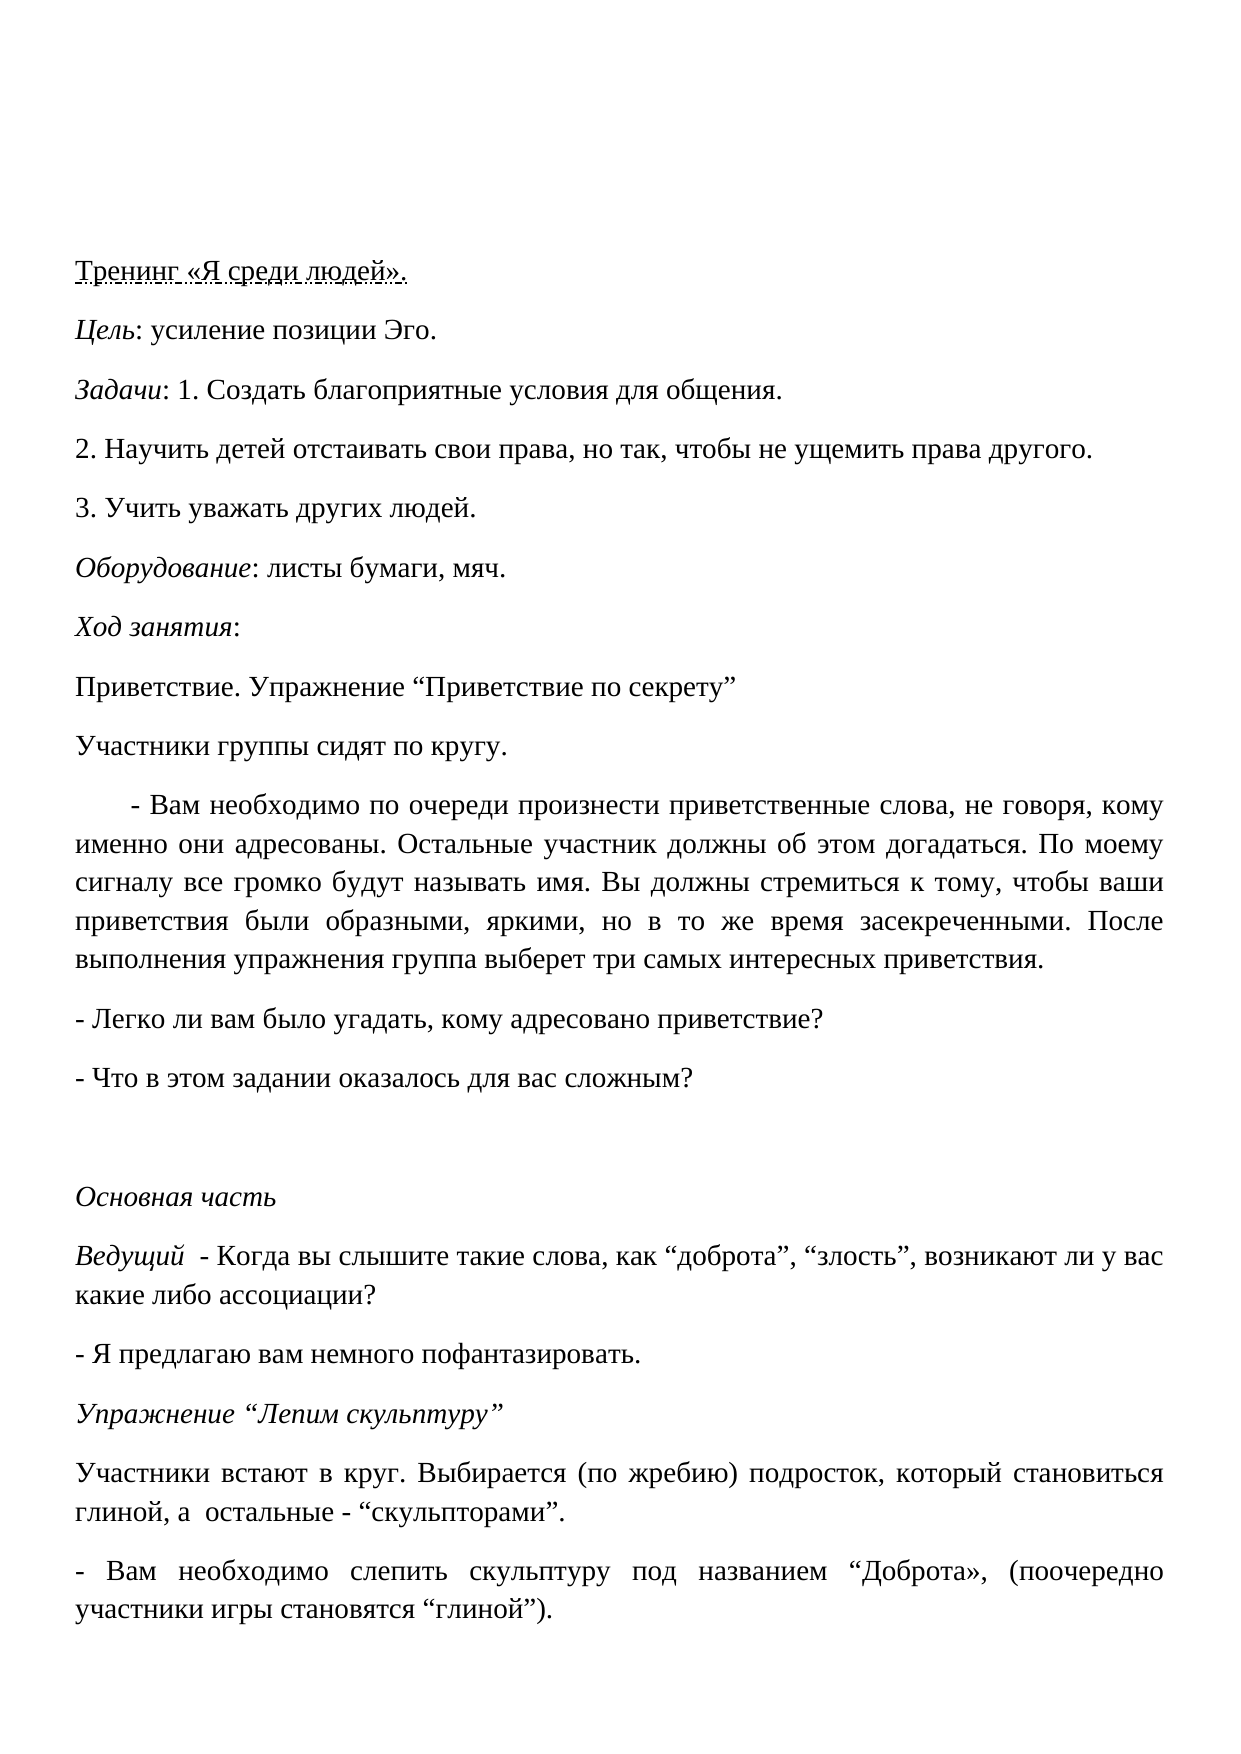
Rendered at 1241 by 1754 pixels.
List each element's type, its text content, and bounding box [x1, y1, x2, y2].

text Приветствие. Упражнение “Приветствие по секрету” [75, 669, 1165, 702]
text Оборудование: листы бумаги, мяч. [75, 550, 1165, 583]
text - Вам необходимо по очереди произнести приветственные слова, не говоря, кому именно они адресованы. Остальные участник должны об этом догадаться. По моему сигналу все громко будут называть имя. Вы должны стремиться к тому, чтобы ваши приветствия были образными, яркими, но в то же время засекреченными. После выполнения упражнения группа выберет три самых интересных приветствия. [75, 787, 1165, 975]
text - Легко ли вам было угадать, кому адресовано приветствие? [75, 1001, 1165, 1034]
text Ход занятия: [75, 609, 1165, 643]
text Ведущий - Когда вы слышите такие слова, как “доброта”, “злость”, возникают ли у вас какие либо ассоциации? [75, 1238, 1165, 1311]
text - Что в этом задании оказалось для вас сложным? [75, 1060, 1165, 1094]
text - Я предлагаю вам немного пофантазировать. [75, 1336, 1165, 1370]
text Тренинг «Я среди людей». [75, 253, 1165, 287]
text 3. Учить уважать других людей. [75, 491, 1165, 524]
text - Вам необходимо слепить скульптуру под названием “Доброта», (поочередно участники игры становятся “глиной”). [75, 1553, 1165, 1625]
text 2. Научить детей отстаивать свои права, но так, чтобы не ущемить права другого. [75, 431, 1165, 465]
text Основная часть [75, 1179, 1165, 1213]
text Участники группы сидят по кругу. [75, 728, 1165, 762]
text Упражнение “Лепим скульптуру” [75, 1396, 1165, 1429]
text Цель: усиление позиции Эго. [75, 312, 1165, 346]
text Задачи: 1. Создать благоприятные условия для общения. [75, 372, 1165, 405]
text Участники встают в круг. Выбирается (по жребию) подросток, который становиться глиной, а остальные - “скульпторами”. [75, 1455, 1165, 1527]
